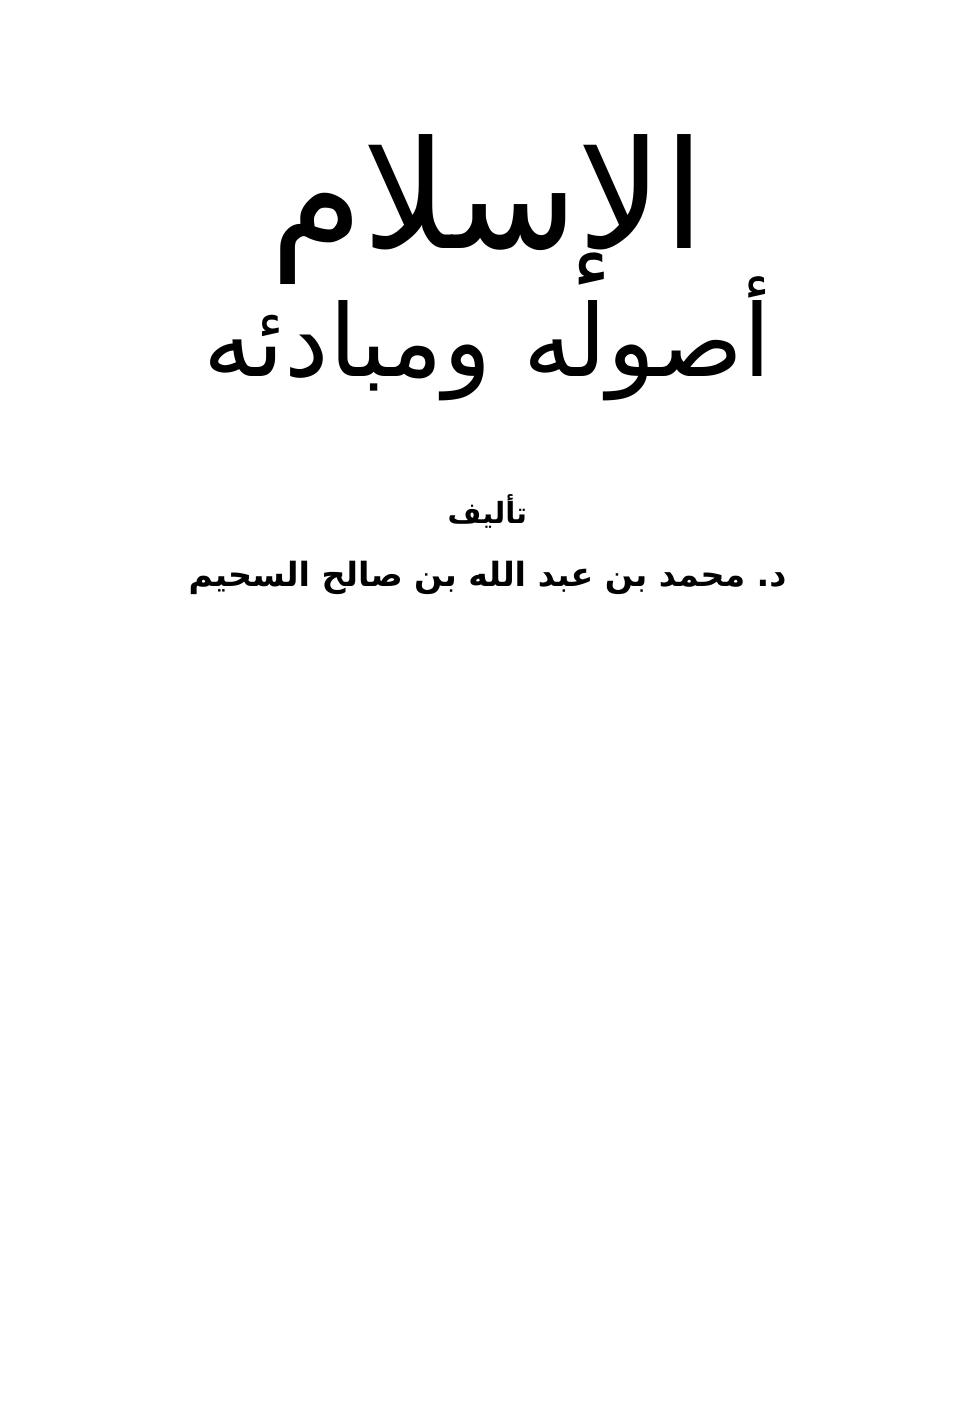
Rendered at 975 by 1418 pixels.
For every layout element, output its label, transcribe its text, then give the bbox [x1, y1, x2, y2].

title د. محمد بن عبد الله بن صالح السحيم [89, 555, 886, 594]
text أصوله ومبادئه [89, 283, 886, 400]
text الإسلام [89, 109, 886, 283]
text تأليف [89, 496, 886, 530]
